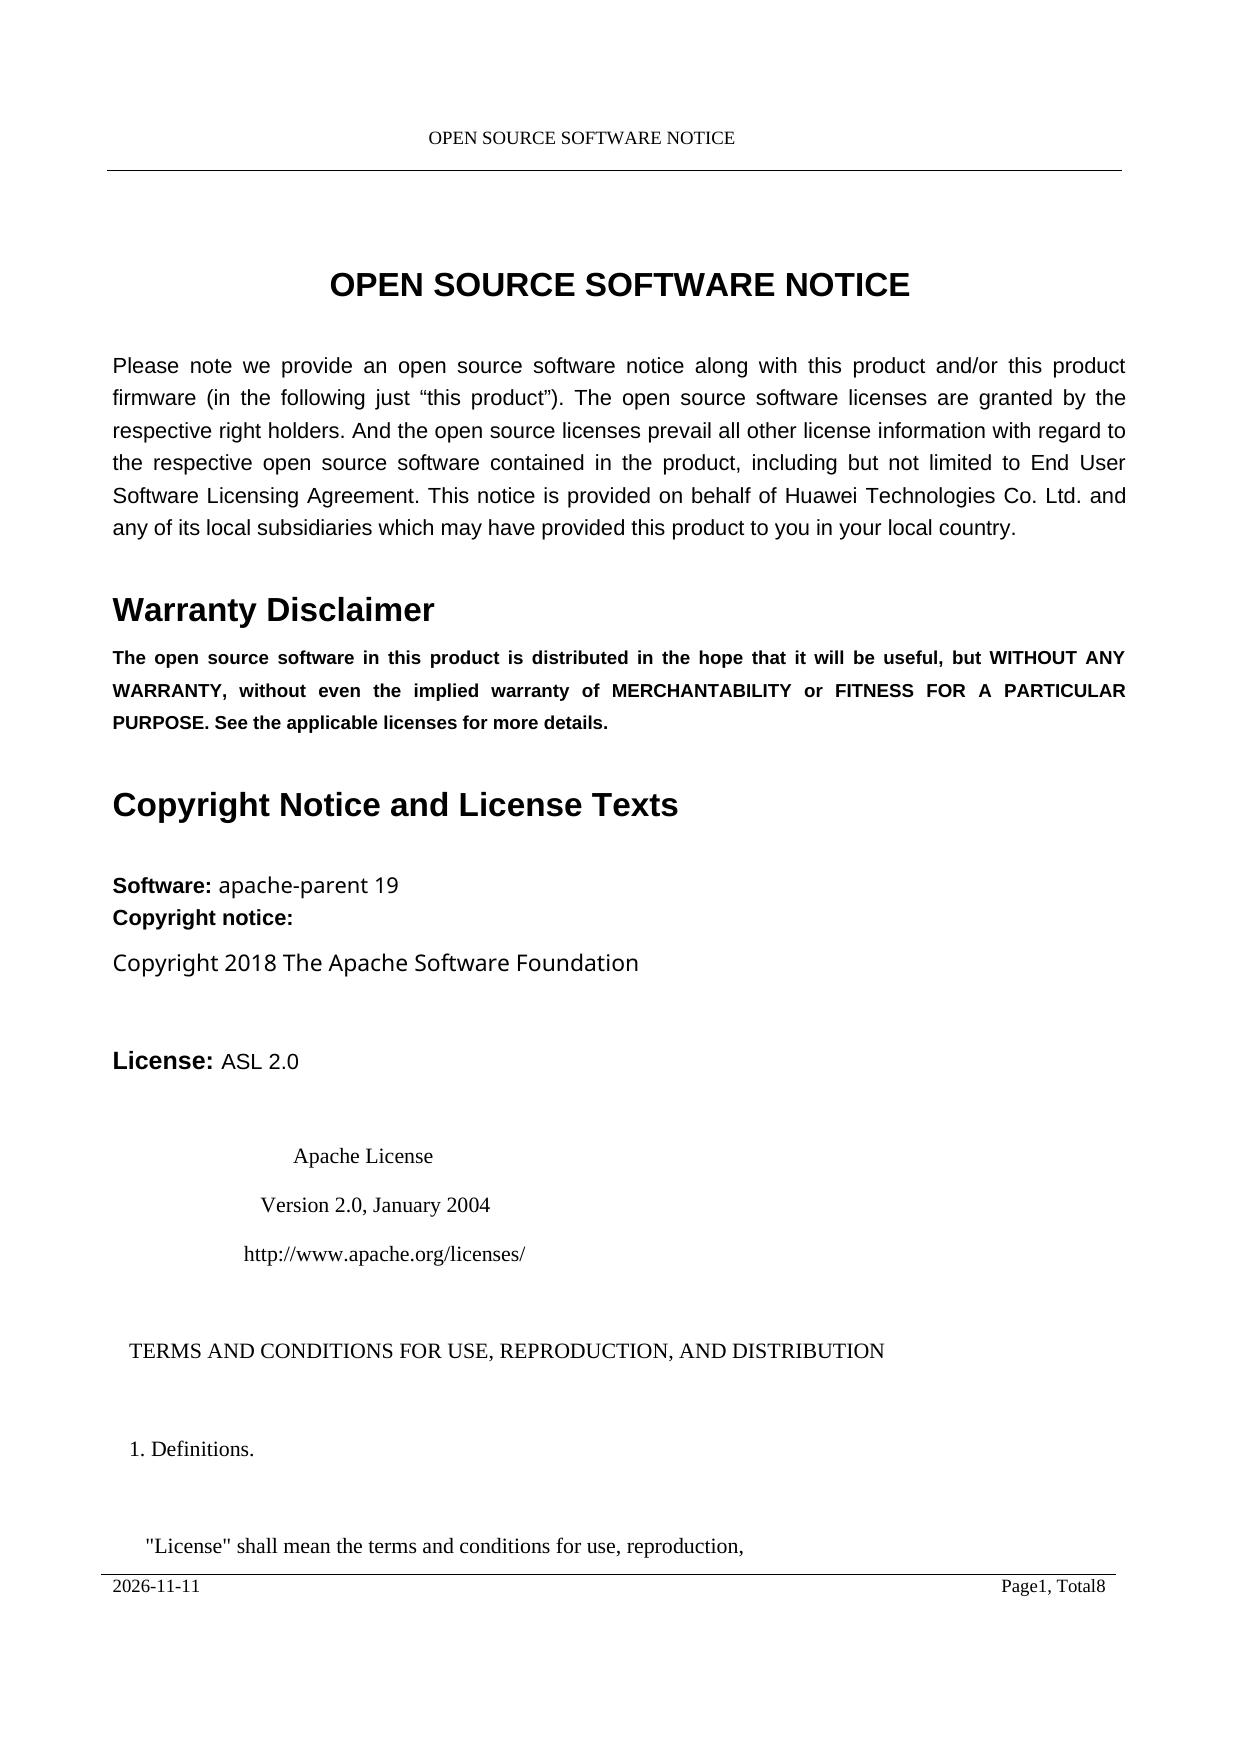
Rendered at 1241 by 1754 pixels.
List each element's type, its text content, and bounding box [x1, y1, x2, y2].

text Copyright 2018 The Apache Software Foundation [112, 947, 1128, 1028]
text Software: apache-parent 19 [112, 869, 1128, 901]
text License: ASL 2.0 [112, 1044, 1128, 1077]
text Warranty Disclaimer [112, 576, 1128, 641]
text Copyright notice: [112, 901, 1128, 934]
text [112, 1091, 1128, 1562]
text OPEN SOURCE SOFTWARE NOTICE [112, 251, 1128, 316]
text The open source software in this product is distributed in the hope that it will be useful, but WITHOUT ANY WARRANTY, without even the implied warranty of MERCHANTABILITY or FITNESS FOR A PARTICULAR PURPOSE. See the applicable licenses for more details. [112, 641, 1128, 739]
text Copyright Notice and License Texts [112, 771, 1128, 836]
text Please note we provide an open source software notice along with this product and/or this product firmware (in the following just “this product”). The open source software licenses are granted by the respective right holders. And the open source licenses prevail all other license information with regard to the respective open source software contained in the product, including but not limited to End User Software Licensing Agreement. This notice is provided on behalf of Huawei Technologies Co. Ltd. and any of its local subsidiaries which may have provided this product to you in your local country. [112, 349, 1128, 544]
